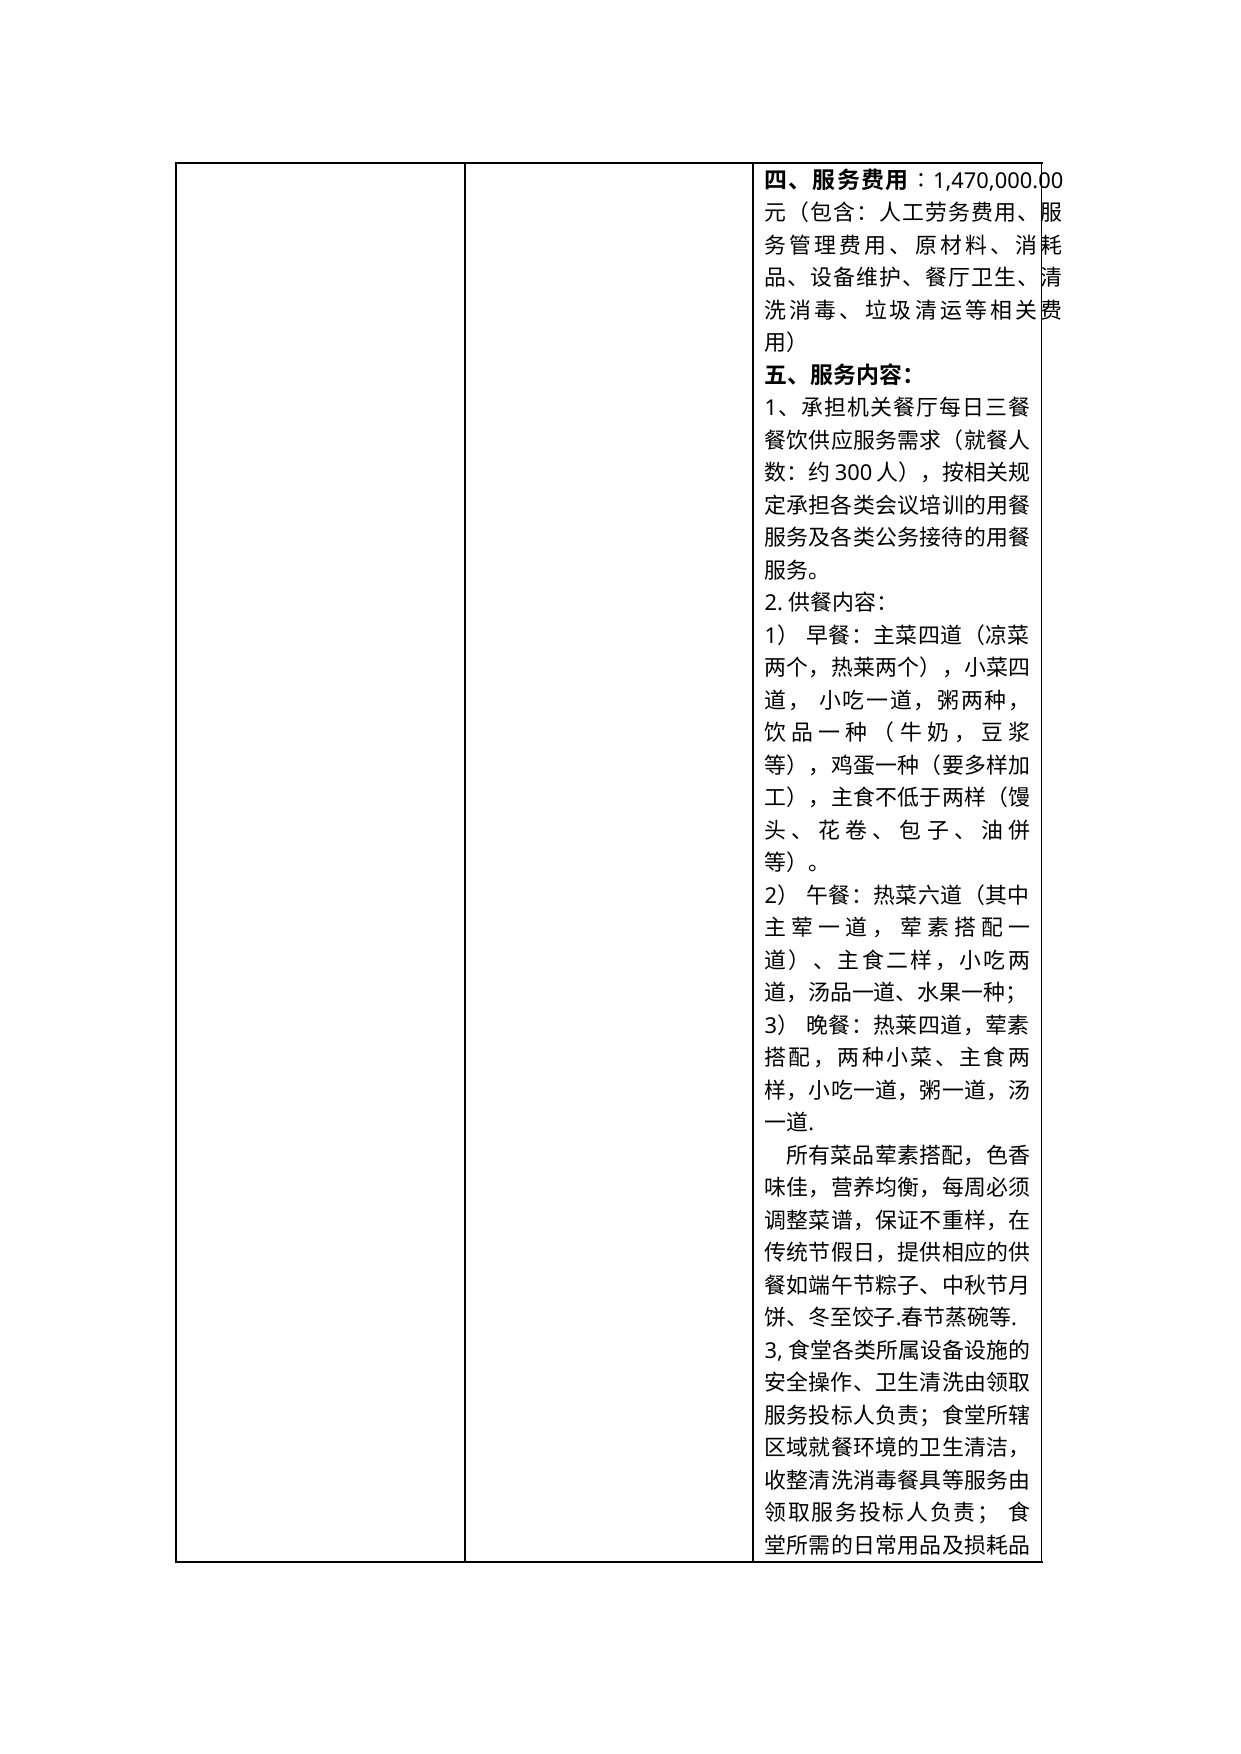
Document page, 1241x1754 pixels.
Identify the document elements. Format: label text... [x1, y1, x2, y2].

table_cell [177, 164, 464, 1561]
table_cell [754, 164, 1041, 1561]
table_cell 1 [466, 164, 752, 1561]
